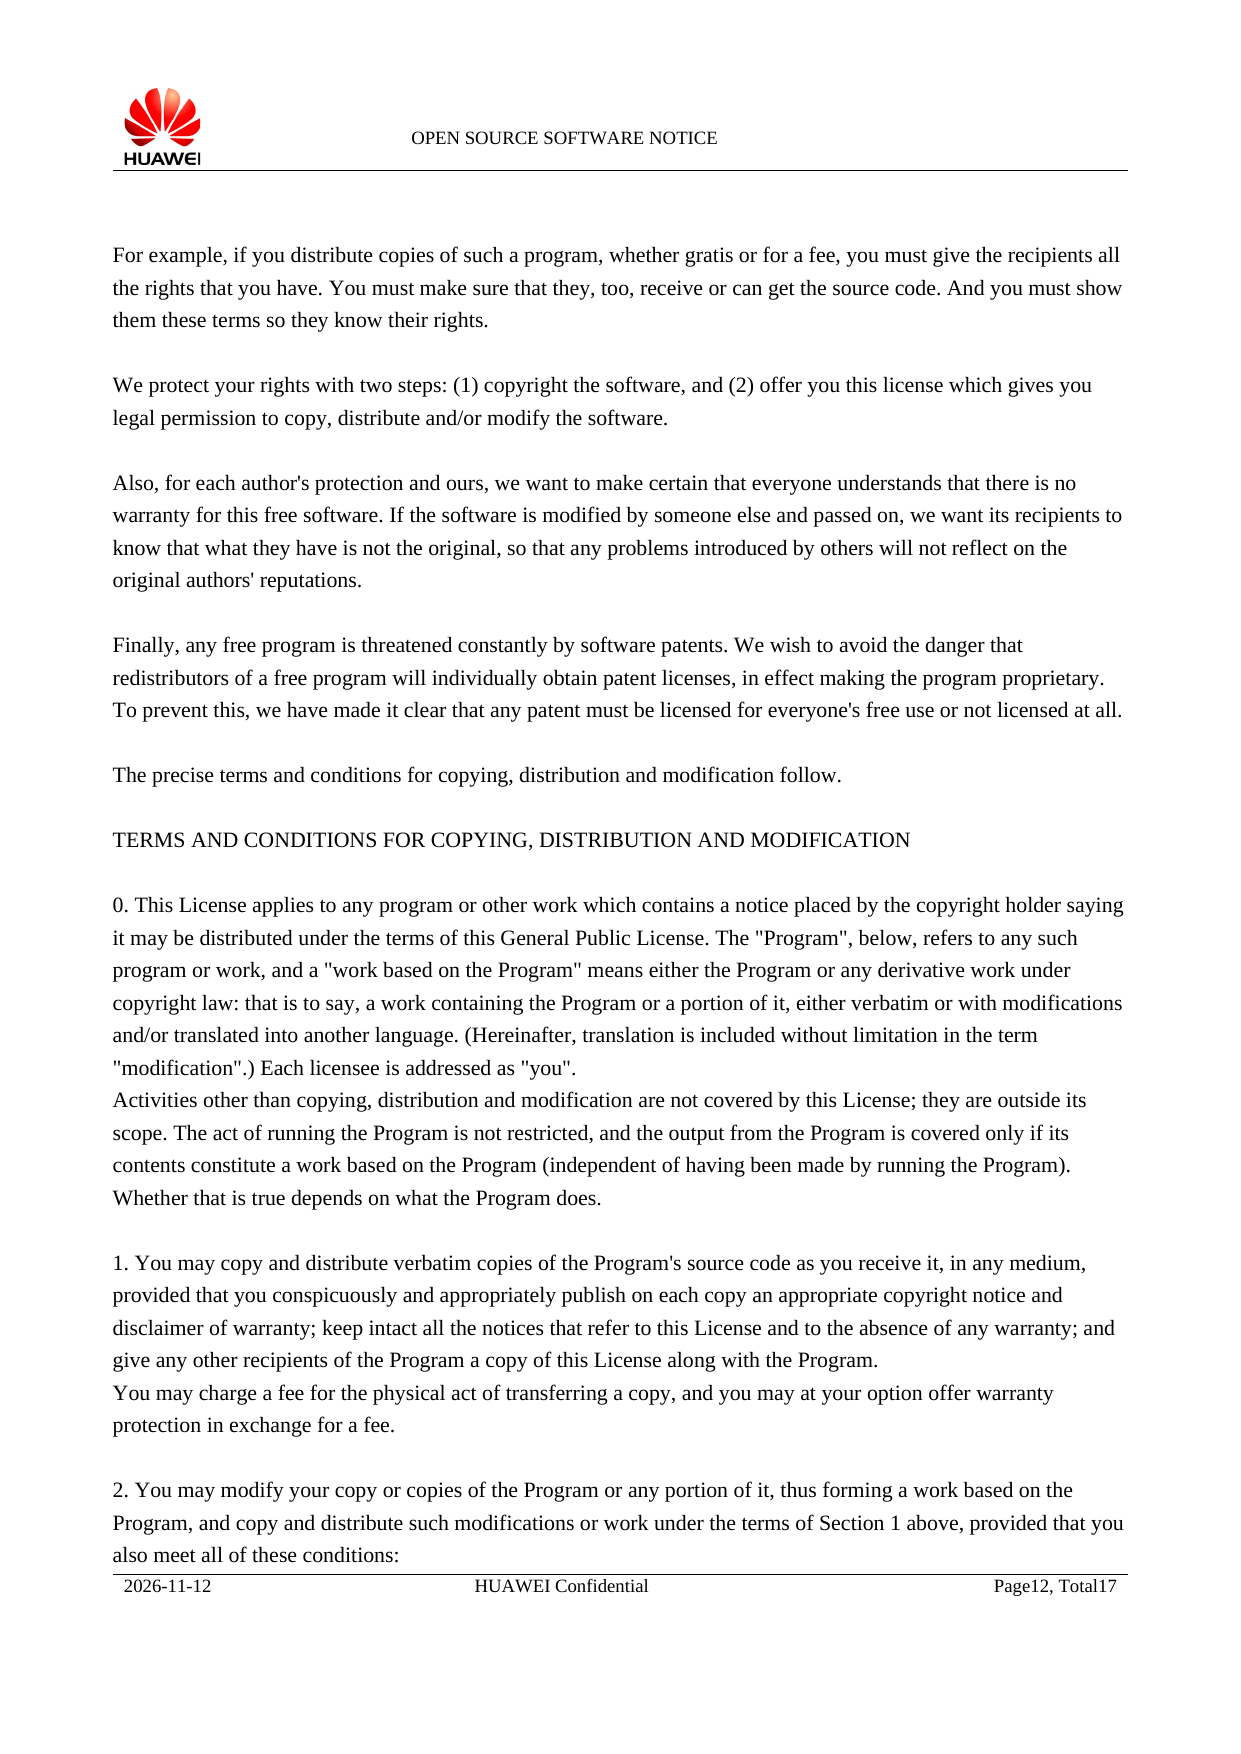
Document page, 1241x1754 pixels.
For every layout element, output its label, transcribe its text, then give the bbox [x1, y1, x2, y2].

picture [124, 88, 201, 165]
